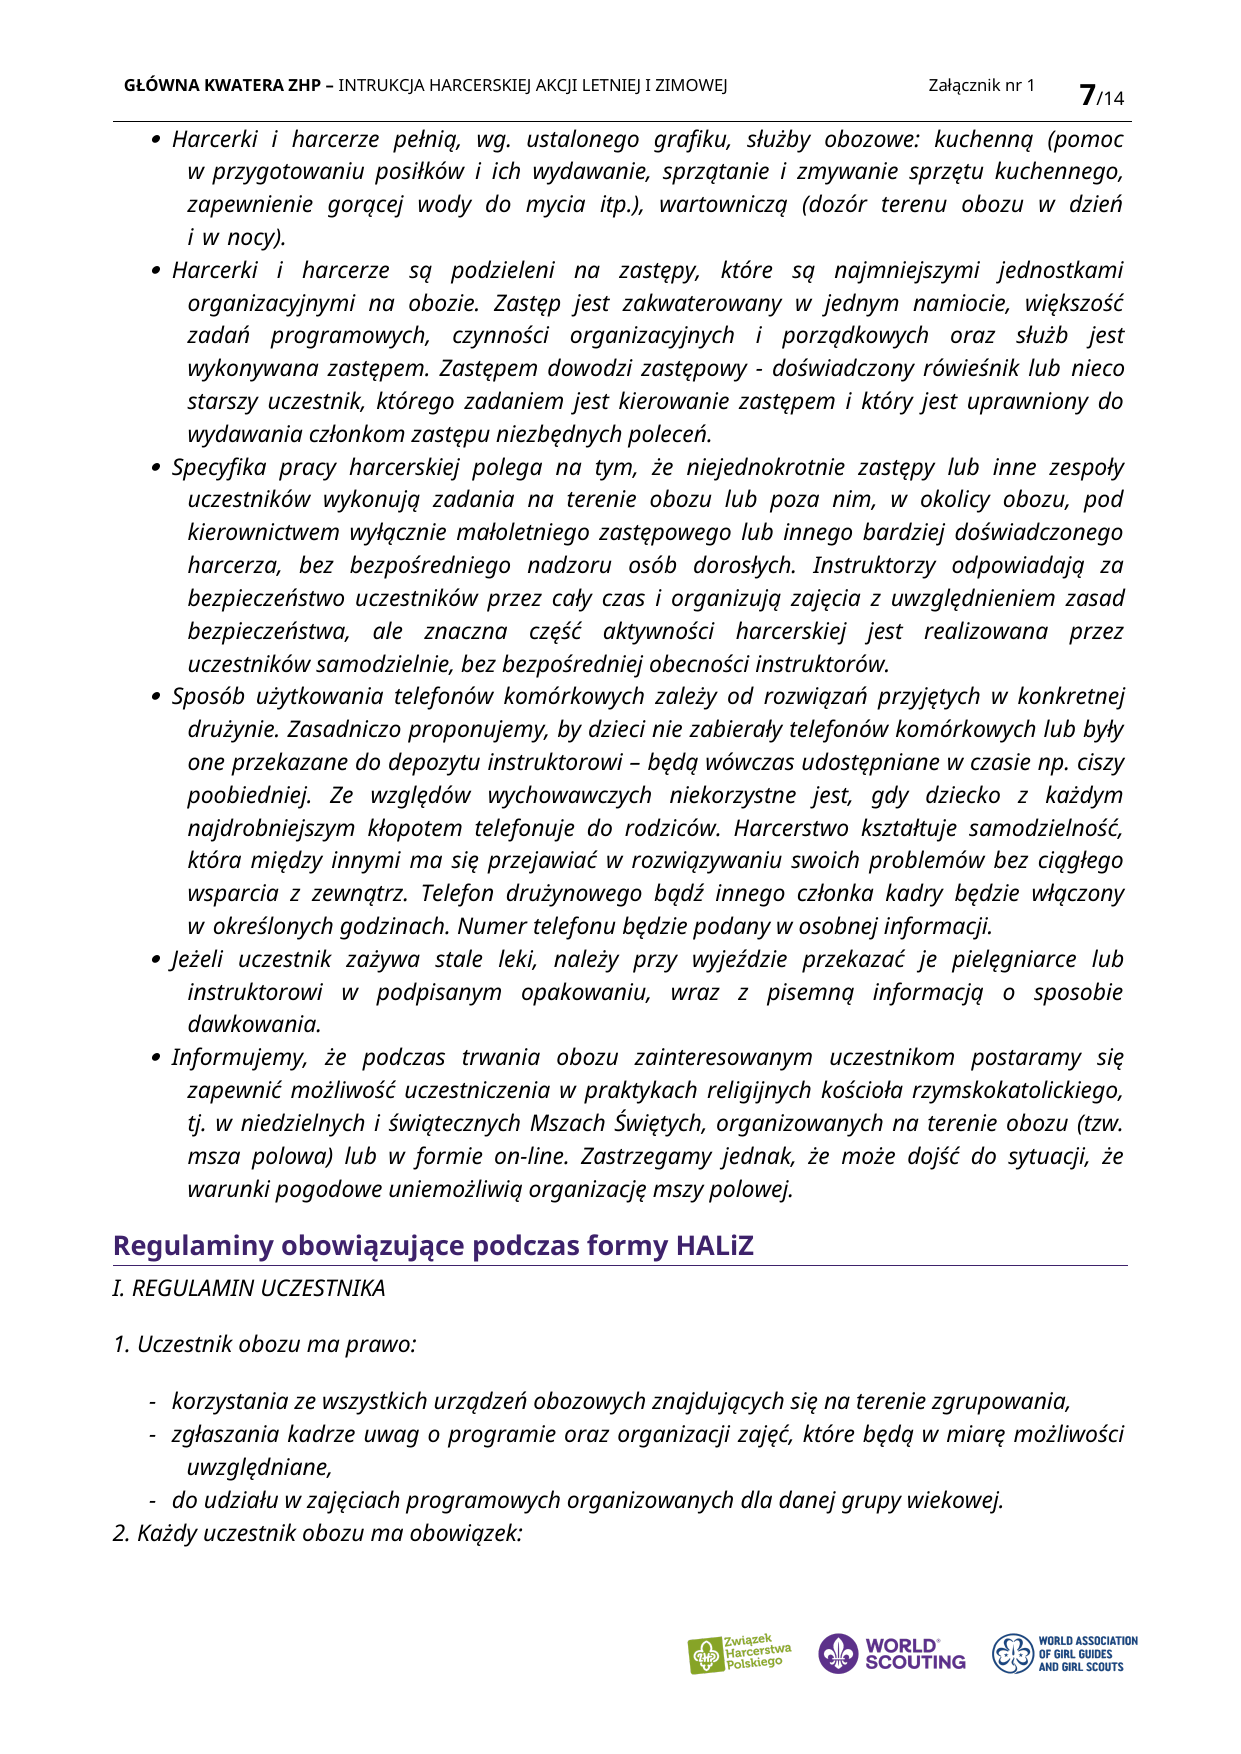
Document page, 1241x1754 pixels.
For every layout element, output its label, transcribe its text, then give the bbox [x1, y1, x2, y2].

list zgłaszania kadrze uwag o programie oraz organizacji zajęć, które będą w miarę możliwości uwzględniane, [149, 1418, 1128, 1482]
list Harcerki i harcerze pełnią, wg. ustalonego grafiku, służby obozowe: kuchenną (pomoc w przygotowaniu posiłków i ich wydawanie, sprzątanie i zmywanie sprzętu kuchennego, zapewnienie gorącej wody do mycia itp.), wartowniczą (dozór terenu obozu w dzień i w nocy). [150, 122, 1128, 252]
list Harcerki i harcerze są podzieleni na zastępy, które są najmniejszymi jednostkami organizacyjnymi na obozie. Zastęp jest zakwaterowany w jednym namiocie, większość zadań programowych, czynności organizacyjnych i porządkowych oraz służb jest wykonywana zastępem. Zastępem dowodzi zastępowy - doświadczony rówieśnik lub nieco starszy uczestnik, którego zadaniem jest kierowanie zastępem i który jest uprawniony do wydawania członkom zastępu niezbędnych poleceń. [150, 254, 1128, 449]
list Sposób użytkowania telefonów komórkowych zależy od rozwiązań przyjętych w konkretnej drużynie. Zasadniczo proponujemy, by dzieci nie zabierały telefonów komórkowych lub były one przekazane do depozytu instruktorowi – będą wówczas udostępniane w czasie np. ciszy poobiedniej. Ze względów wychowawczych niekorzystne jest, gdy dziecko z każdym najdrobniejszym kłopotem telefonuje do rodziców. Harcerstwo kształtuje samodzielność, która między innymi ma się przejawiać w rozwiązywaniu swoich problemów bez ciągłego wsparcia z zewnątrz. Telefon drużynowego bądź innego członka kadry będzie włączony w określonych godzinach. Numer telefonu będzie podany w osobnej informacji. [150, 680, 1128, 941]
text 1. Uczestnik obozu ma prawo: [112, 1328, 1128, 1360]
list Jeżeli uczestnik zażywa stale leki, należy przy wyjeździe przekazać je pielęgniarce lub instruktorowi w podpisanym opakowaniu, wraz z pisemną informacją o sposobie dawkowania. [150, 943, 1128, 1040]
list korzystania ze wszystkich urządzeń obozowych znajdujących się na terenie zgrupowania, [149, 1385, 1128, 1416]
list Informujemy, że podczas trwania obozu zainteresowanym uczestnikom postaramy się zapewnić możliwość uczestniczenia w praktykach religijnych kościoła rzymskokatolickiego, tj. w niedzielnych i świątecznych Mszach Świętych, organizowanych na terenie obozu (tzw. msza polowa) lub w formie on-line. Zastrzegamy jednak, że może dojść do sytuacji, że warunki pogodowe uniemożliwią organizację mszy polowej. [150, 1041, 1128, 1204]
text I. REGULAMIN UCZESTNIKA [112, 1272, 1128, 1303]
text 2. Każdy uczestnik obozu ma obowiązek: [112, 1516, 1128, 1548]
subtitle Regulaminy obowiązujące podczas formy HALiZ [112, 1226, 1128, 1266]
list Specyfika pracy harcerskiej polega na tym, że niejednokrotnie zastępy lub inne zespoły uczestników wykonują zadania na terenie obozu lub poza nim, w okolicy obozu, pod kierownictwem wyłącznie małoletniego zastępowego lub innego bardziej doświadczonego harcerza, bez bezpośredniego nadzoru osób dorosłych. Instruktorzy odpowiadają za bezpieczeństwo uczestników przez cały czas i organizują zajęcia z uwzględnieniem zasad bezpieczeństwa, ale znaczna część aktywności harcerskiej jest realizowana przez uczestników samodzielnie, bez bezpośredniej obecności instruktorów. [150, 451, 1128, 679]
list do udziału w zajęciach programowych organizowanych dla danej grupy wiekowej. [149, 1484, 1128, 1515]
picture [659, 1611, 1159, 1683]
